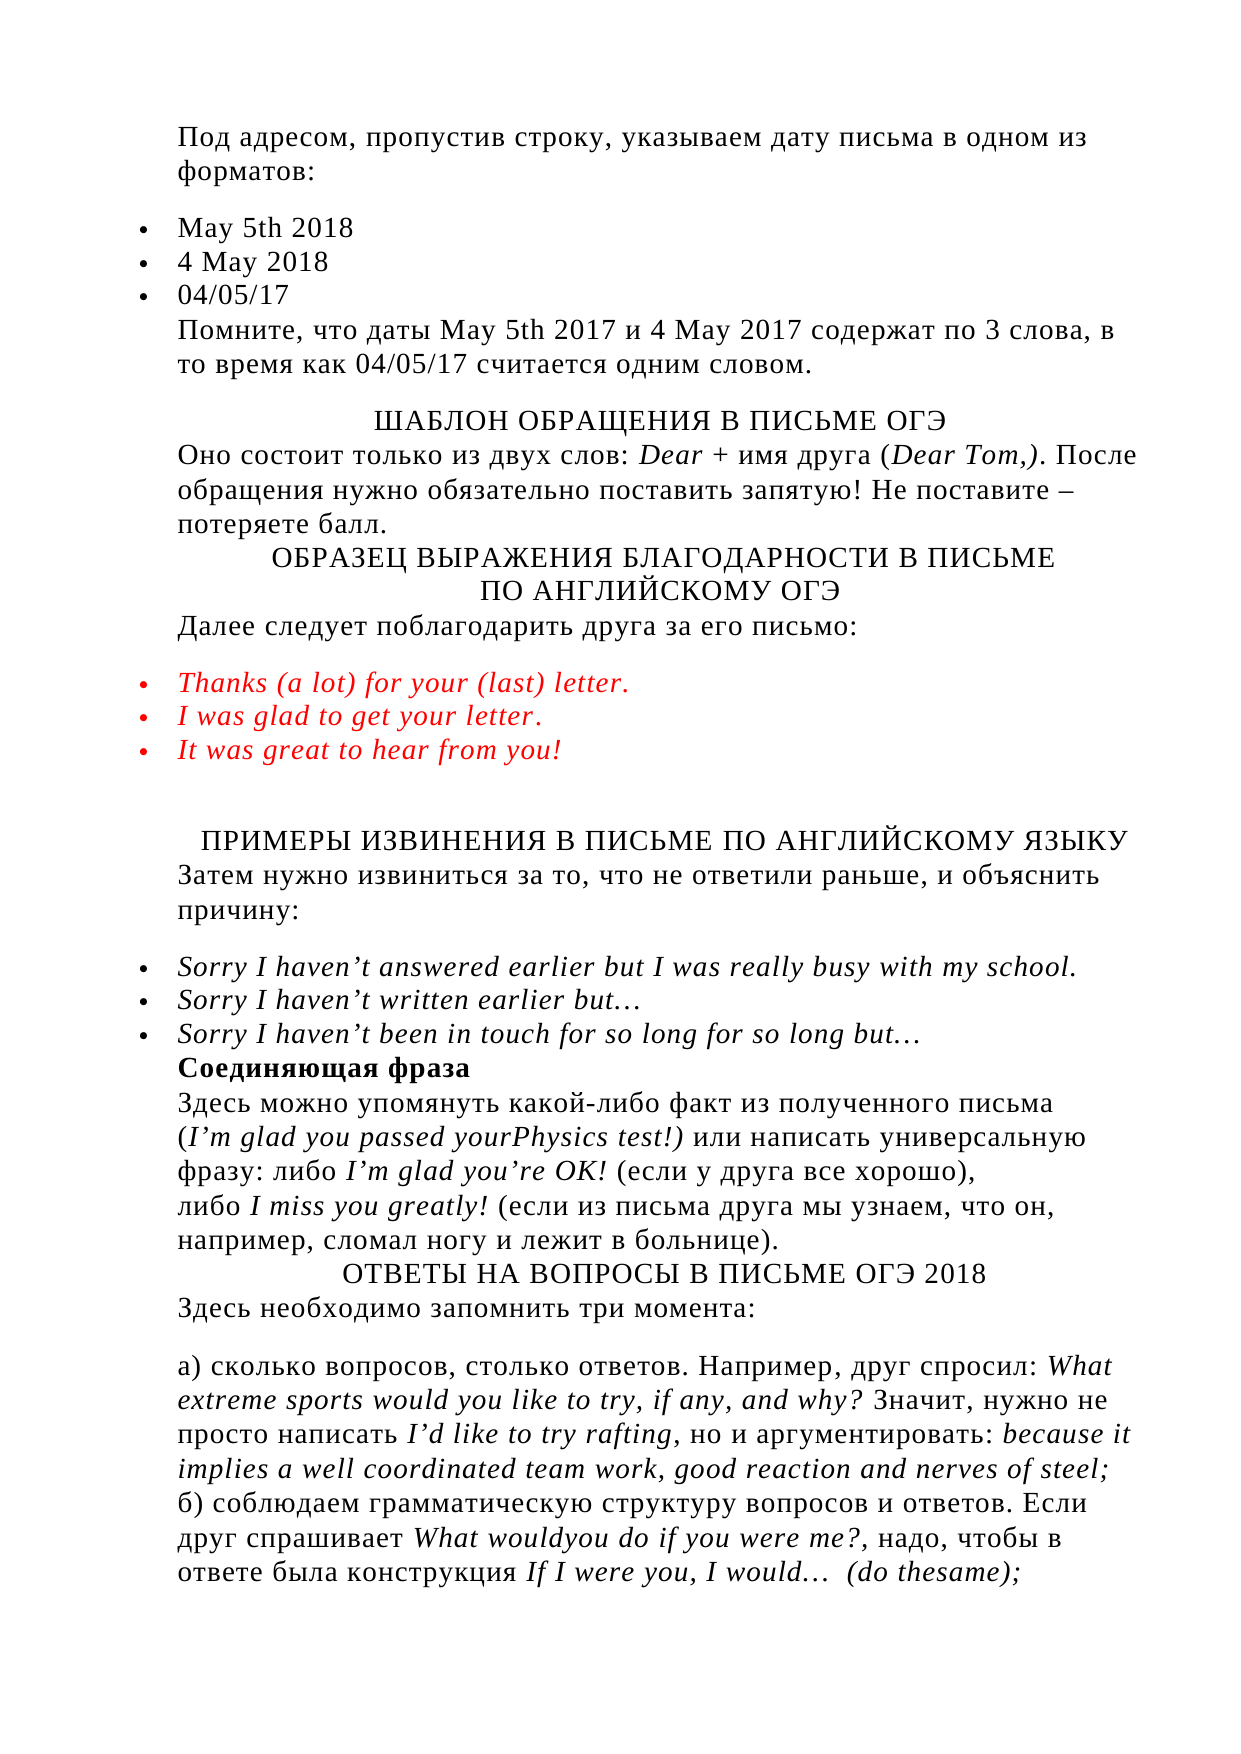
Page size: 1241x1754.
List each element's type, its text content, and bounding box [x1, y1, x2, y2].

text Здесь можно упомянуть какой-либо факт из полученного письма (I’m glad you passed yourPhysics test!) или написать универсальную фразу: либо I’m glad you’re OK! (если у друга все хорошо), либо I miss you greatly! (если из письма друга мы узнаем, что он, например, сломал ногу и лежит в больнице). [177, 1084, 1152, 1256]
list Sorry I haven’t written earlier but… [140, 982, 1152, 1016]
list Sorry I haven’t been in touch for so long for so long but… [140, 1016, 1152, 1049]
list It was great to hear from you! [140, 732, 1152, 765]
list May 5th 2018 [140, 210, 1152, 244]
text Затем нужно извиниться за то, что не ответили раньше, и объяснить причину: [177, 857, 1152, 925]
list I was glad to get your letter. [140, 698, 1152, 732]
text а) сколько вопросов, столько ответов. Например, друг спросил: What extreme sports would you like to try, if any, and why? Значит, нужно не просто написать I’d like to try rafting, но и аргументировать: because it implies a well coordinated team work, good reaction and nerves of steel; [177, 1347, 1152, 1484]
text ШАБЛОН ОБРАЩЕНИЯ В ПИСЬМЕ ОГЭ [177, 403, 1152, 437]
text Оно состоит только из двух слов: Dear + имя друга (Dear Tоm,). После обращения нужно обязательно поставить запятую! Не поставите – потеряете балл. [177, 437, 1152, 540]
list Sorry I haven’t answered earlier but I was really busy with my school. [140, 949, 1152, 982]
text б) соблюдаем грамматическую структуру вопросов и ответов. Если друг спрашивает What wouldyou do if you were me?, надо, чтобы в ответе была конструкция If I were you, I would… (do thesame); [177, 1484, 1152, 1588]
list Thanks (a lot) for your (last) letter. [140, 665, 1152, 698]
text Соединяющая фраза [177, 1049, 1152, 1084]
text Здесь необходимо запомнить три момента: [177, 1289, 1152, 1324]
list 04/05/17 [140, 277, 1152, 311]
text ОТВЕТЫ НА ВОПРОСЫ В ПИСЬМЕ ОГЭ 2018 [177, 1256, 1152, 1289]
text Помните, что даты May 5th 2017 и 4 May 2017 содержат по 3 слова, в то время как 04/05/17 считается одним словом. [177, 311, 1152, 380]
text ПРИМЕРЫ ИЗВИНЕНИЯ В ПИСЬМЕ ПО АНГЛИЙСКОМУ ЯЗЫКУ [177, 823, 1152, 857]
list 4 May 2018 [140, 244, 1152, 277]
text Далее следует поблагодарить друга за его письмо: [177, 607, 1152, 641]
text Под адресом, пропустив строку, указываем дату письма в одном из форматов: [177, 118, 1152, 187]
text ОБРАЗЕЦ ВЫРАЖЕНИЯ БЛАГОДАРНОСТИ В ПИСЬМЕ ПО АНГЛИЙСКОМУ ОГЭ [177, 540, 1152, 607]
